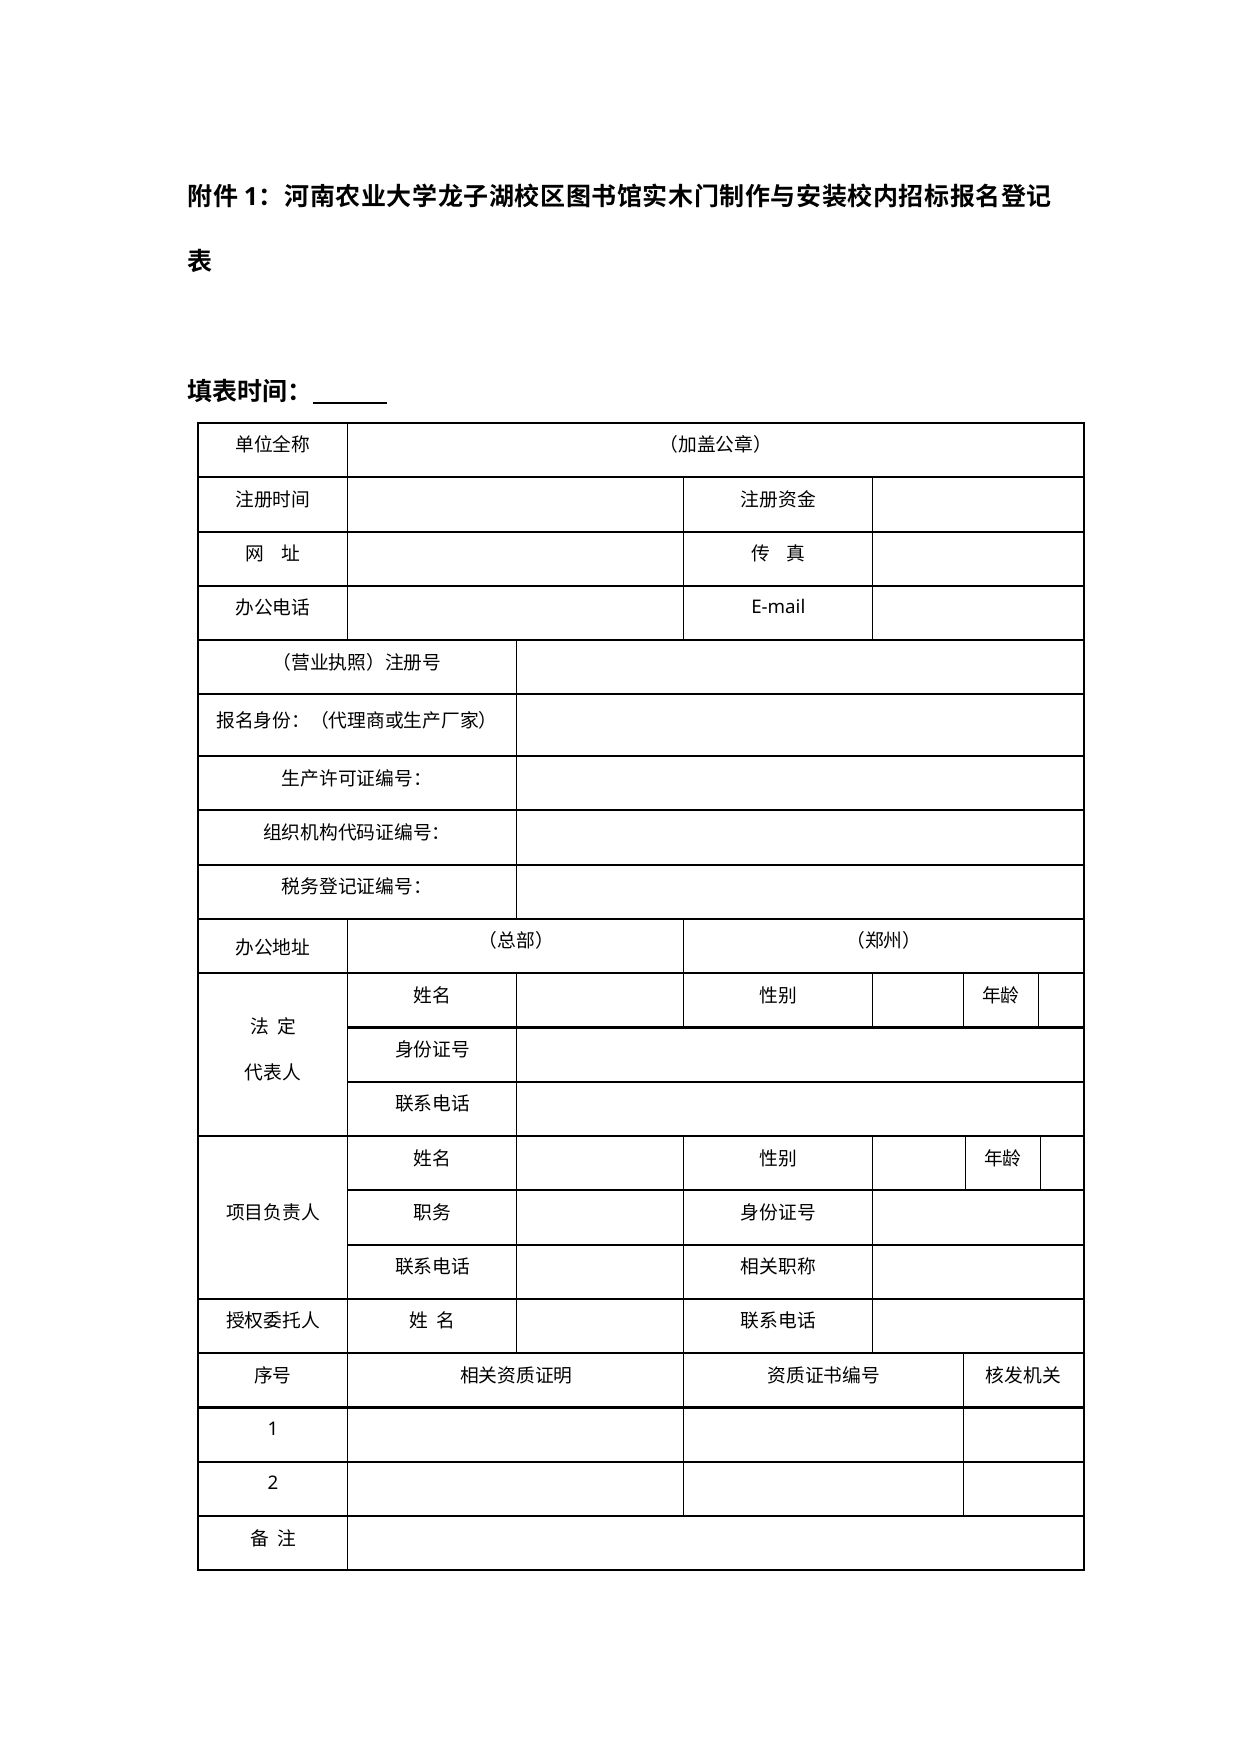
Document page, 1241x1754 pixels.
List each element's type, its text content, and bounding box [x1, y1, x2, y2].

table_cell 办公电话 [199, 587, 347, 639]
table_cell 姓名 [348, 1137, 516, 1189]
table_cell 相关资质证明 [348, 1354, 683, 1406]
table_cell 网 址 [199, 533, 347, 585]
table_cell [348, 533, 683, 585]
table_cell [517, 1300, 683, 1352]
table_cell 注册时间 [199, 478, 347, 531]
table_cell [873, 587, 1083, 639]
table_cell [964, 1463, 1083, 1515]
table_cell [517, 695, 1083, 755]
table_cell 税务登记证编号： [199, 866, 516, 918]
table_cell 年龄 [966, 1137, 1040, 1189]
table_cell [684, 1409, 963, 1461]
table_header （加盖公章） [348, 424, 1083, 476]
table_cell 姓名 [348, 974, 516, 1026]
table_cell [348, 1463, 683, 1515]
table_cell [517, 1246, 683, 1298]
table_cell 项目负责人 [199, 1137, 347, 1298]
table_cell （总部） [348, 920, 683, 972]
table_cell 年龄 [964, 974, 1038, 1026]
table_header 单位全称 [199, 424, 347, 476]
table_cell 姓 名 [348, 1300, 516, 1352]
table_cell 联系电话 [348, 1083, 516, 1135]
table_cell [517, 641, 1083, 693]
table_cell （营业执照）注册号 [199, 641, 516, 693]
table_cell [517, 1029, 1083, 1081]
table_cell 序号 [199, 1354, 347, 1406]
table_cell 1 [199, 1409, 347, 1461]
table_cell [1041, 1137, 1083, 1189]
text 附件1：河南农业大学龙子湖校区图书馆实木门制作与安装校内招标报名登记表 [187, 162, 1053, 292]
table_cell [517, 1191, 683, 1243]
table_cell 性别 [684, 974, 872, 1026]
table_cell [964, 1409, 1083, 1461]
table_cell [1039, 974, 1083, 1026]
table_cell 授权委托人 [199, 1300, 347, 1352]
table_cell 报名身份：（代理商或生产厂家） [199, 695, 516, 755]
table_cell [873, 1137, 965, 1189]
table_cell [873, 1300, 1083, 1352]
table_cell [873, 533, 1083, 585]
table_cell [684, 1463, 963, 1515]
table_cell [517, 1137, 683, 1189]
table_cell 联系电话 [348, 1246, 516, 1298]
table_cell 备 注 [199, 1517, 347, 1569]
table_cell （郑州） [684, 920, 1083, 972]
table_cell [348, 1409, 683, 1461]
table_cell 法 定 代表人 [199, 974, 347, 1135]
table_cell [517, 811, 1083, 864]
table_cell 核发机关 [964, 1354, 1083, 1406]
table_cell [873, 974, 963, 1026]
table_cell [517, 1083, 1083, 1135]
table_cell 相关职称 [684, 1246, 872, 1298]
table_cell [517, 974, 683, 1026]
table_cell 职务 [348, 1191, 516, 1243]
table_cell [517, 757, 1083, 809]
table_cell 资质证书编号 [684, 1354, 963, 1406]
table_cell [348, 478, 683, 531]
text 填表时间： [187, 357, 1053, 422]
table_cell 注册资金 [684, 478, 872, 531]
table_cell [517, 866, 1083, 918]
table_cell 性别 [684, 1137, 872, 1189]
table_cell 生产许可证编号： [199, 757, 516, 809]
table_cell 2 [199, 1463, 347, 1515]
table_cell 传 真 [684, 533, 872, 585]
table_cell 组织机构代码证编号： [199, 811, 516, 864]
table_cell [873, 478, 1083, 531]
table_cell 身份证号 [348, 1029, 516, 1081]
table_cell 联系电话 [684, 1300, 872, 1352]
table_cell 办公地址 [199, 920, 347, 972]
table_cell [873, 1191, 1083, 1243]
table_cell E-mail [684, 587, 872, 639]
table_cell 身份证号 [684, 1191, 872, 1243]
table_cell [348, 1517, 1083, 1569]
table_cell [348, 587, 683, 639]
table_cell [873, 1246, 1083, 1298]
